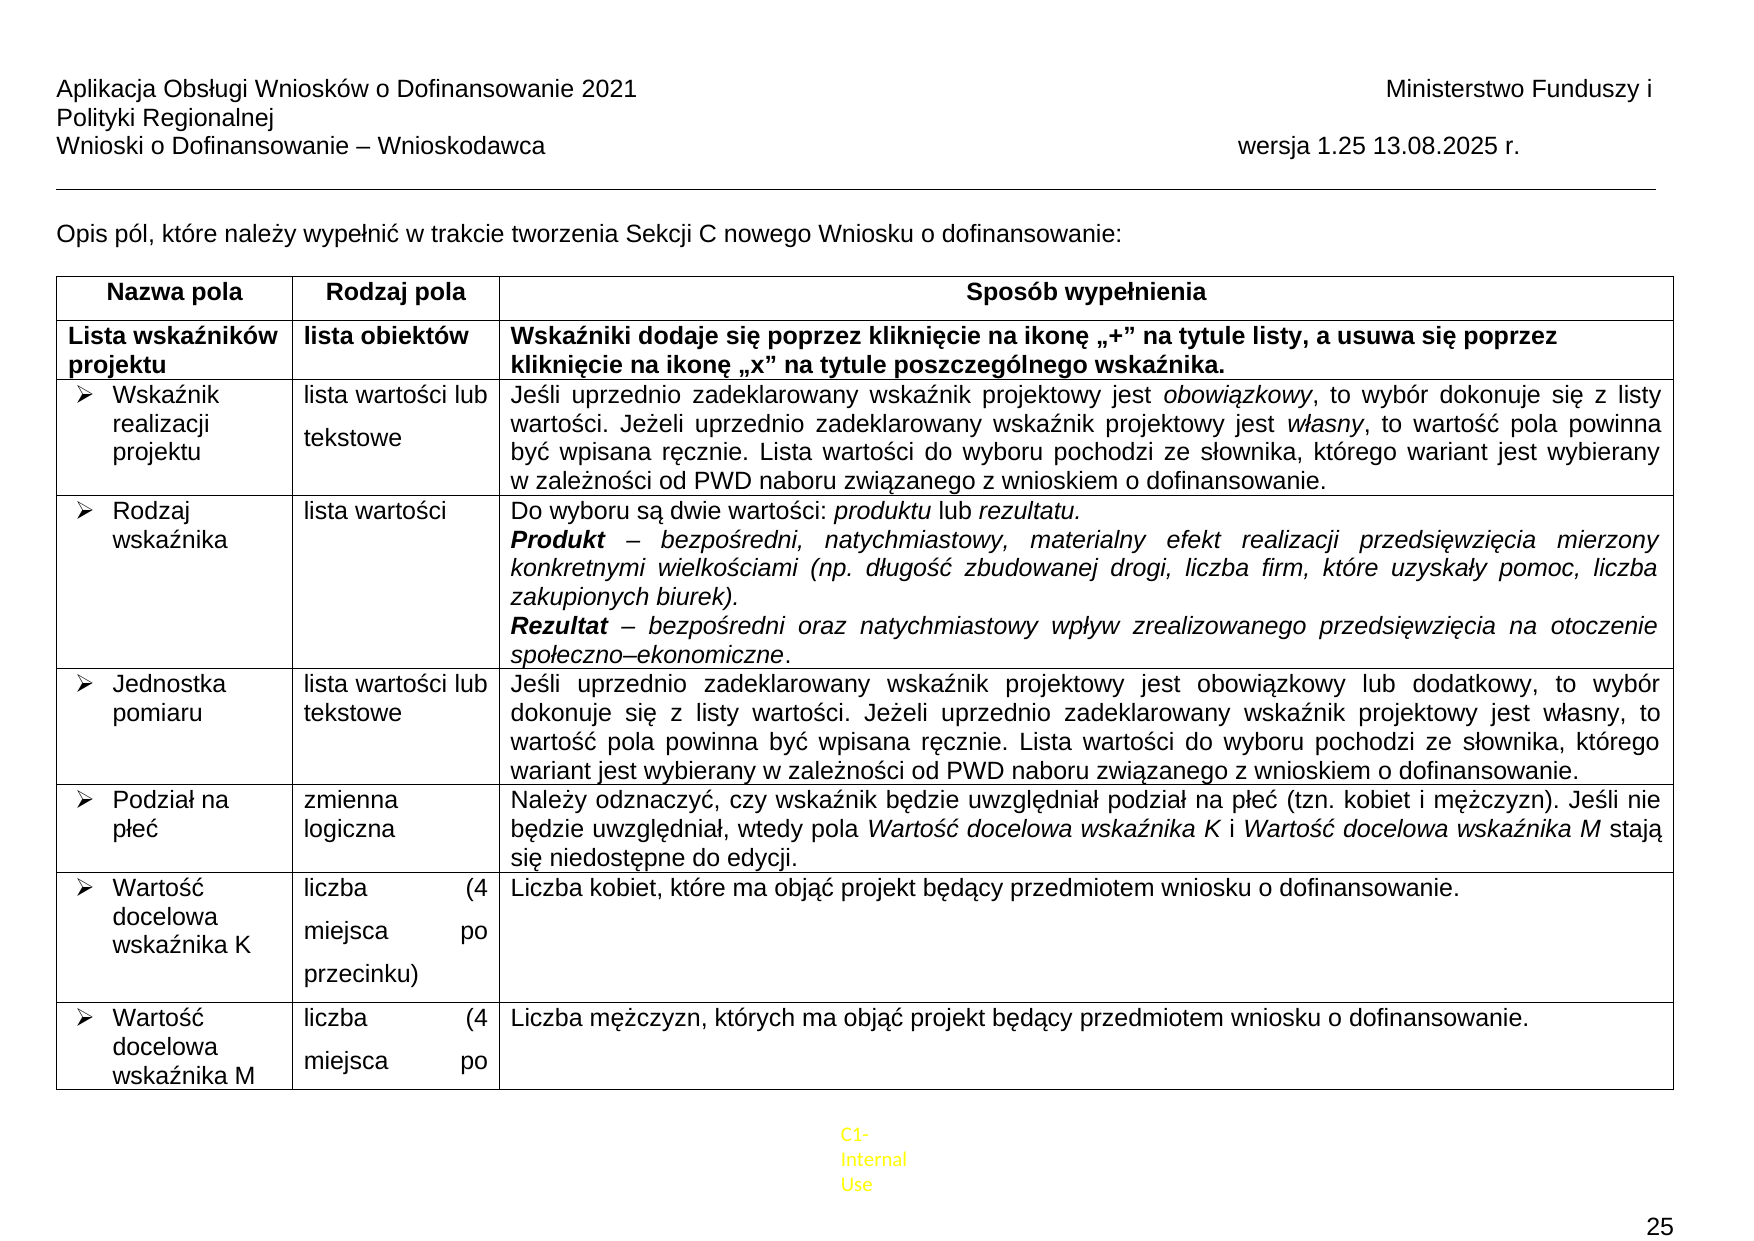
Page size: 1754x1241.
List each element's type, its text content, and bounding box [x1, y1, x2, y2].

table_cell Liczba kobiet, które ma objąć projekt będący przedmiotem wniosku o dofinansowanie. [500, 873, 1673, 1002]
table_cell Wskaźnik realizacji projektu [57, 380, 292, 495]
table_cell Podział na płeć [57, 785, 292, 872]
table_cell Wartość docelowa wskaźnika K [57, 873, 292, 1002]
table_cell liczba (4 miejsca po przecinku) [293, 873, 499, 1002]
table_cell lista obiektów [293, 321, 499, 379]
text Opis pól, które należy wypełnić w trakcie tworzenia Sekcji C nowego Wniosku o dofinansowanie: [56, 219, 1674, 247]
table_cell lista wartości lub tekstowe [293, 380, 499, 495]
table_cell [293, 1003, 499, 1089]
table_cell lista wartości [293, 496, 499, 668]
table_cell lista wartości lub tekstowe [293, 669, 499, 784]
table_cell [500, 1003, 1673, 1089]
table_cell Rodzaj wskaźnika [57, 496, 292, 668]
table_cell Do wyboru są dwie wartości: produktu lub rezultatu. Produkt – bezpośredni, natychmiastowy, materialny efekt realizacji przedsięwzięcia mierzony konkretnymi wielkościami (np. długość zbudowanej drogi, liczba firm, które uzyskały pomoc, liczba zakupionych biurek). Rezultat – bezpośredni oraz natychmiastowy wpływ zrealizowanego przedsięwzięcia na otoczenie społeczno–ekonomiczne. [500, 496, 1673, 668]
table_cell Jednostka pomiaru [57, 669, 292, 784]
table_cell Wskaźniki dodaje się poprzez kliknięcie na ikonę „+” na tytule listy, a usuwa się poprzez kliknięcie na ikonę „x” na tytule poszczególnego wskaźnika. [500, 321, 1673, 379]
table_cell Jeśli uprzednio zadeklarowany wskaźnik projektowy jest obowiązkowy, to wybór dokonuje się z listy wartości. Jeżeli uprzednio zadeklarowany wskaźnik projektowy jest własny, to wartość pola powinna być wpisana ręcznie. Lista wartości do wyboru pochodzi ze słownika, którego wariant jest wybierany w zależności od PWD naboru związanego z wnioskiem o dofinansowanie. [500, 380, 1673, 495]
table_cell Należy odznaczyć, czy wskaźnik będzie uwzględniał podział na płeć (tzn. kobiet i mężczyzn). Jeśli nie będzie uwzględniał, wtedy pola Wartość docelowa wskaźnika K i Wartość docelowa wskaźnika M stają się niedostępne do edycji. [500, 785, 1673, 872]
table_header Rodzaj pola [293, 277, 499, 320]
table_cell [57, 1003, 292, 1089]
table_cell zmienna logiczna [293, 785, 499, 872]
table_header Nazwa pola [57, 277, 292, 320]
table_cell Lista wskaźników projektu [57, 321, 292, 379]
table_header Sposób wypełnienia [500, 277, 1673, 320]
table_cell Jeśli uprzednio zadeklarowany wskaźnik projektowy jest obowiązkowy lub dodatkowy, to wybór dokonuje się z listy wartości. Jeżeli uprzednio zadeklarowany wskaźnik projektowy jest własny, to wartość pola powinna być wpisana ręcznie. Lista wartości do wyboru pochodzi ze słownika, którego wariant jest wybierany w zależności od PWD naboru związanego z wnioskiem o dofinansowanie. [500, 669, 1673, 784]
